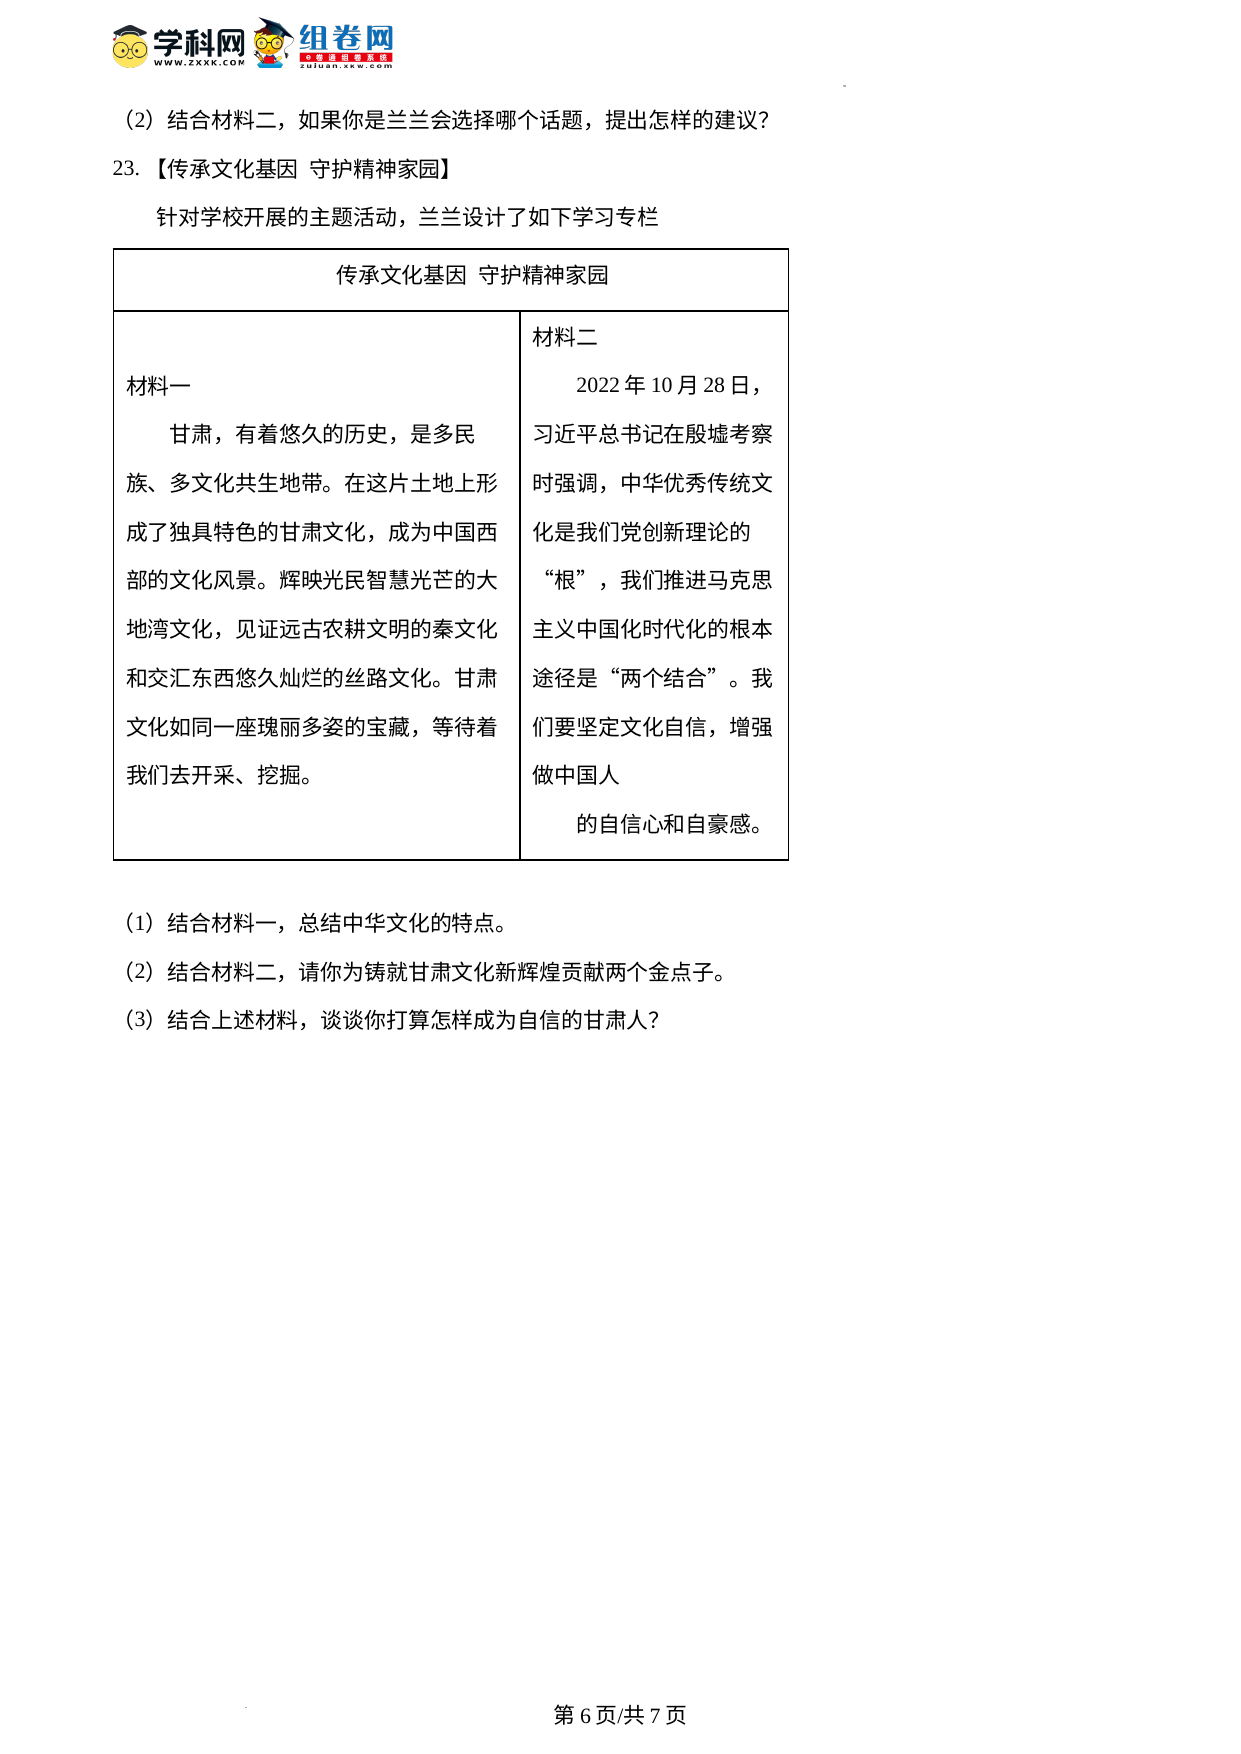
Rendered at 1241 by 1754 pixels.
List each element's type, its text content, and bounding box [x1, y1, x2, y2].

text （1）结合材料一，总结中华文化的特点。 [112, 906, 1128, 938]
text 针对学校开展的主题活动，兰兰设计了如下学习专栏 [112, 200, 1128, 232]
text （2）结合材料二，请你为铸就甘肃文化新辉煌贡献两个金点子。 [112, 954, 1128, 987]
picture [253, 17, 393, 68]
text （2）结合材料二，如果你是兰兰会选择哪个话题，提出怎样的建议？ [112, 103, 1128, 136]
picture [112, 25, 245, 68]
table_cell 材料一 甘肃，有着悠久的历史，是多民族、多文化共生地带。在这片土地上形成了独具特色的甘肃文化，成为中国西部的文化风景。辉映光民智慧光芒的大地湾文化，见证远古农耕文明的秦文化和交汇东西悠久灿烂的丝路文化。甘肃文化如同一座瑰丽多姿的宝藏，等待着我们去开采、挖掘。 [114, 312, 519, 859]
table_header 传承文化基因 守护精神家园 [114, 250, 788, 310]
table_cell 材料二 2022年10月28日，习近平总书记在殷墟考察时强调，中华优秀传统文化是我们党创新理论的“根”，我们推进马克思主义中国化时代化的根本途径是“两个结合”。我们要坚定文化自信，增强做中国人 的自信心和自豪感。 [521, 312, 788, 859]
text 23. 【传承文化基因 守护精神家园】 [112, 151, 1128, 184]
text （3）结合上述材料，谈谈你打算怎样成为自信的甘肃人？ [112, 1002, 1128, 1035]
